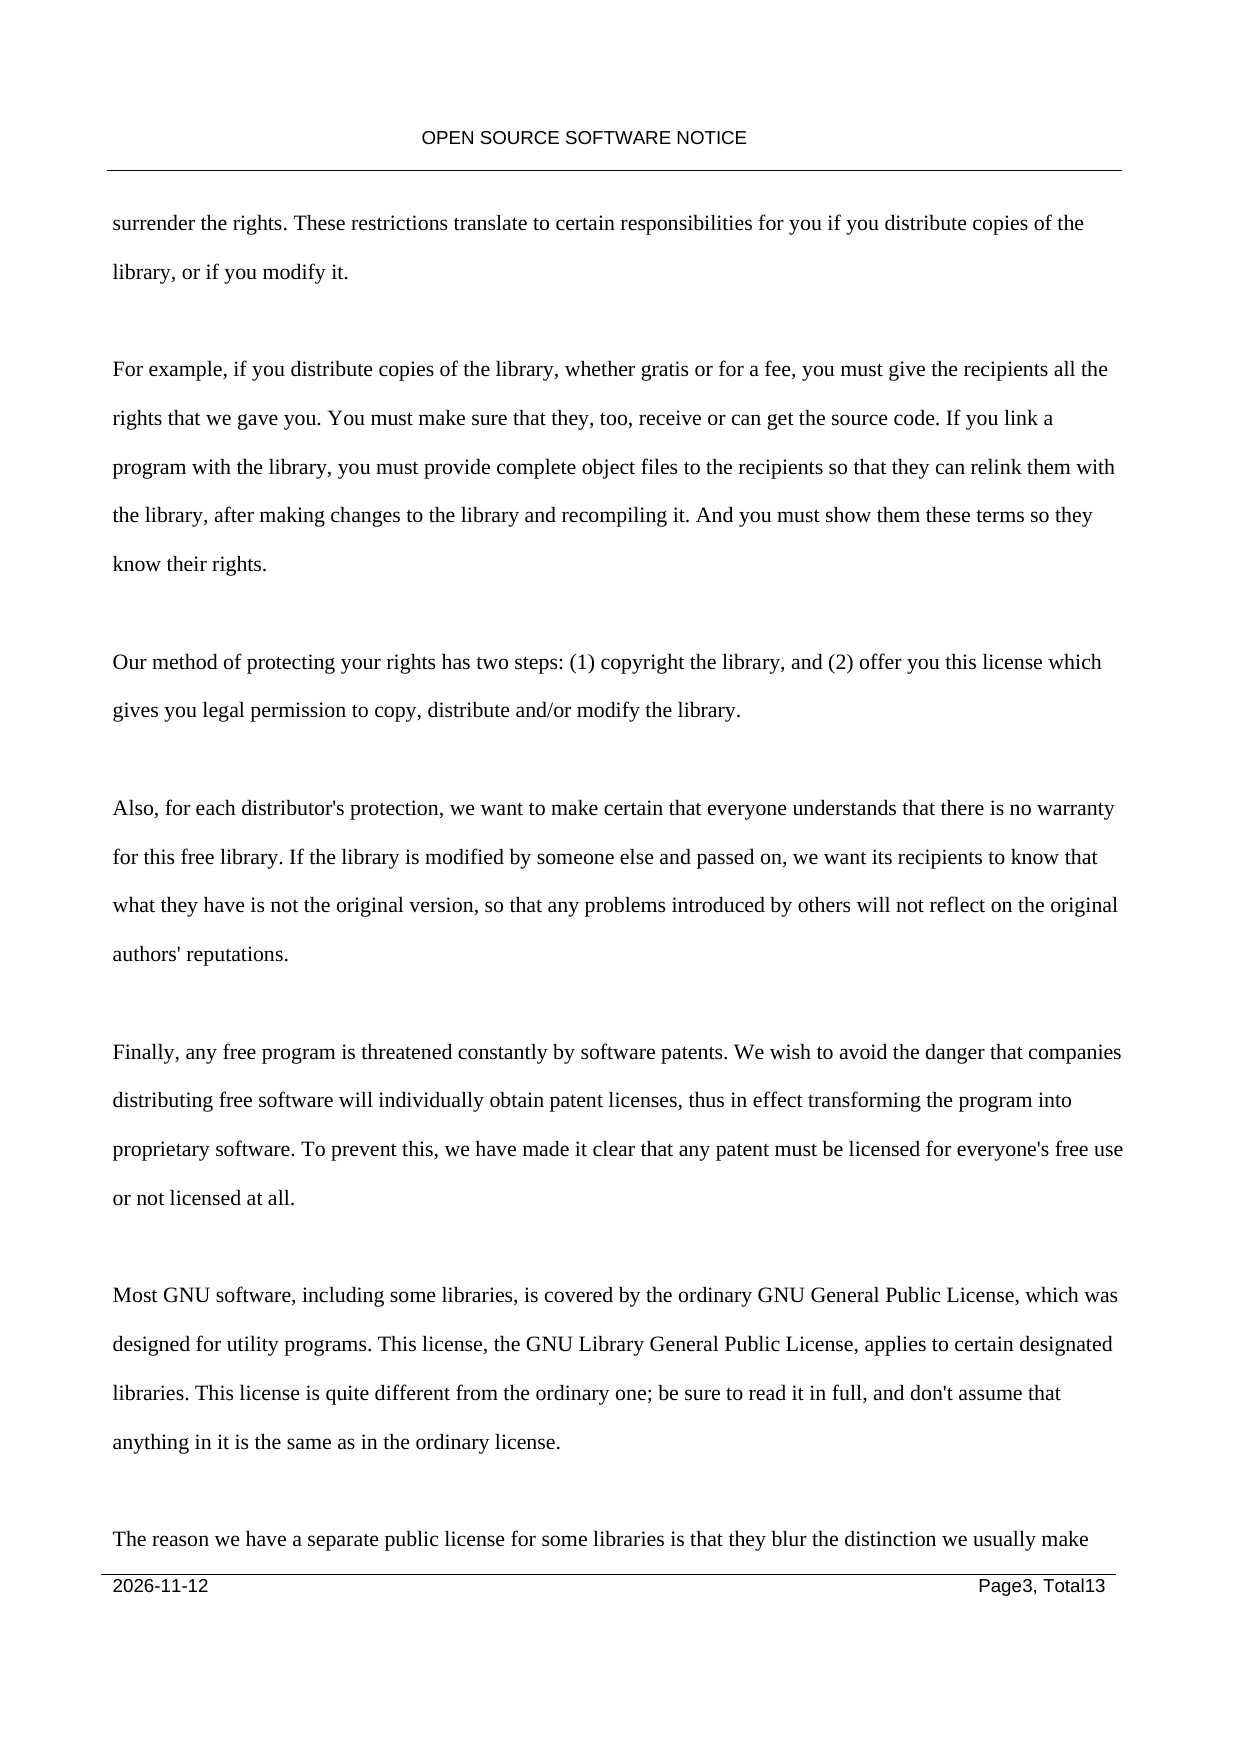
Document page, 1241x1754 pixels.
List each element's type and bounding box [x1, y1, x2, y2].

text [112, 206, 1128, 1555]
